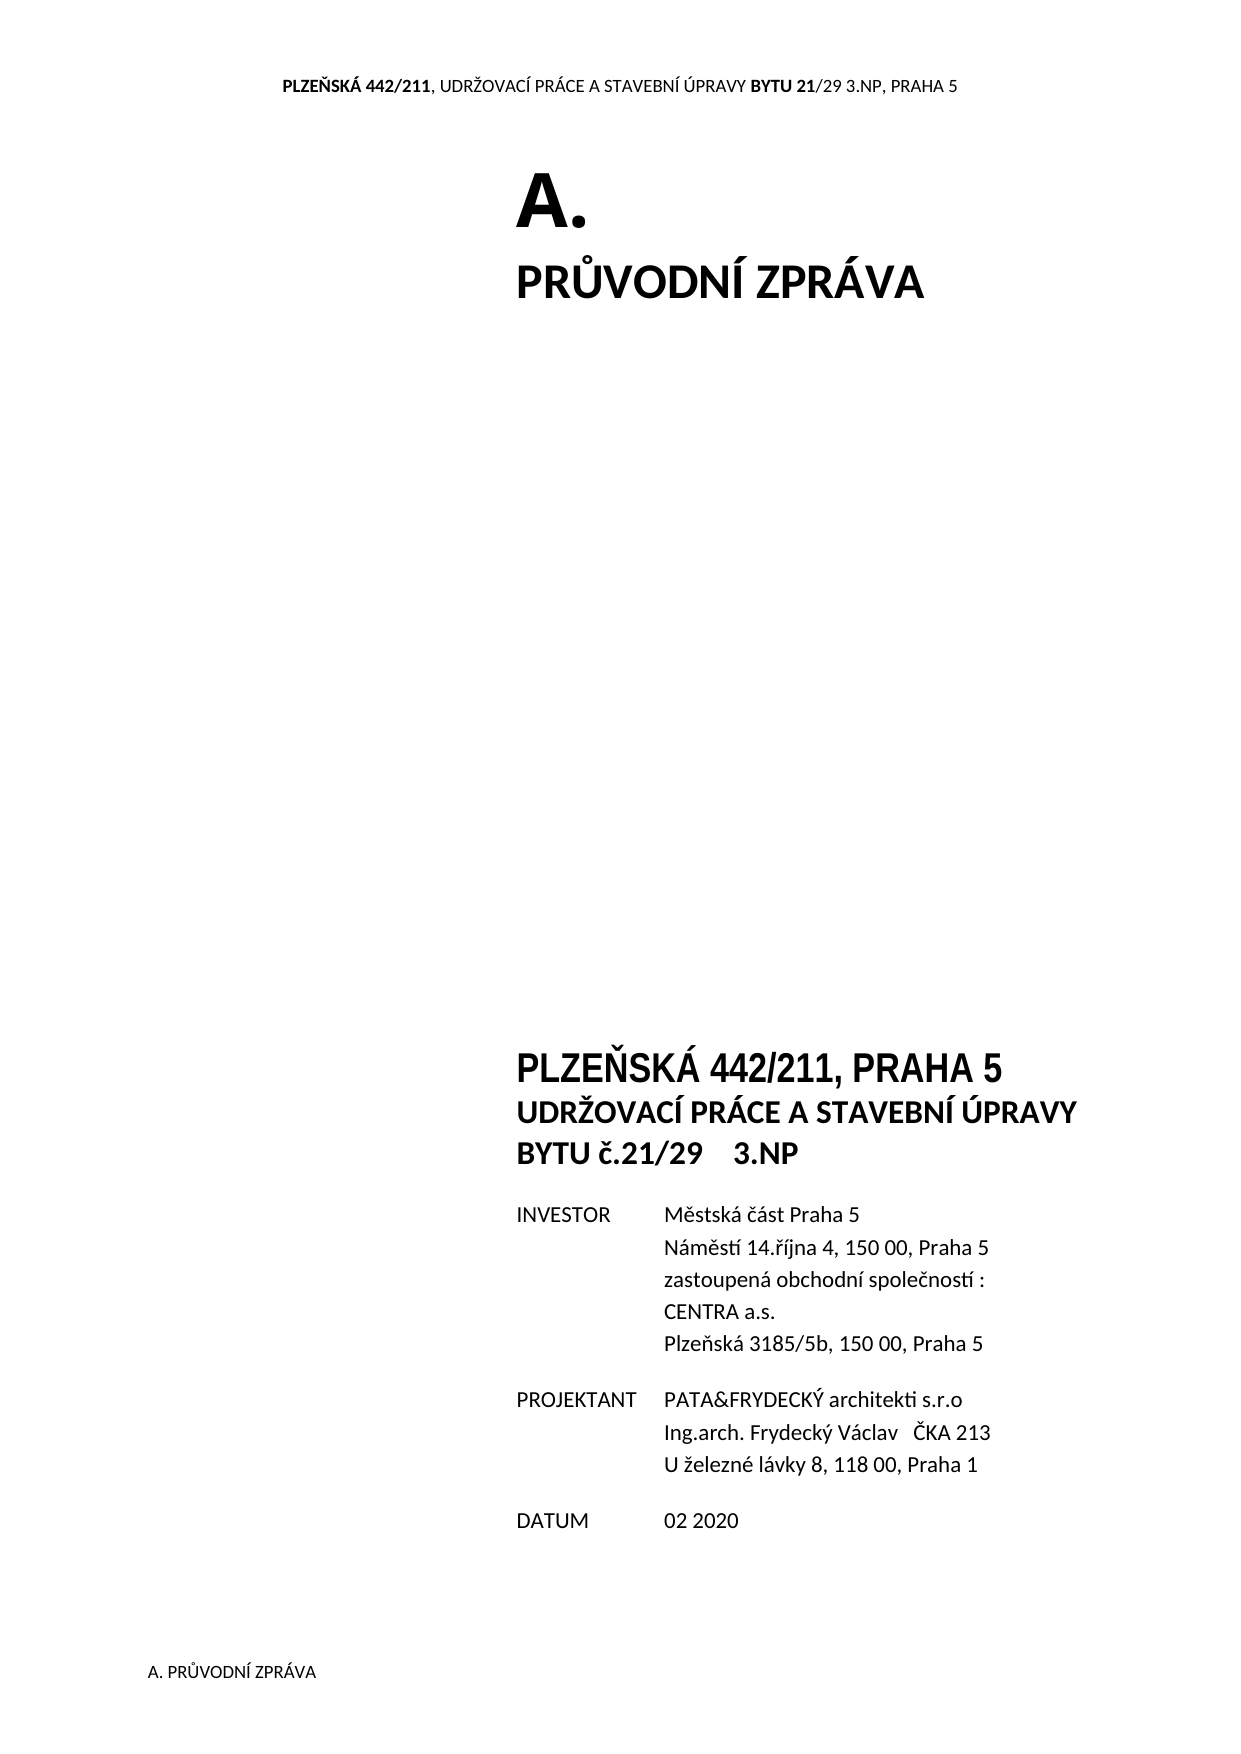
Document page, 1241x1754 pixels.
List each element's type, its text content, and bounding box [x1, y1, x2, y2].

text PLZEŇSKÁ 442/211, PRAHA 5 [516, 1043, 1093, 1091]
text CENTRA a.s. [148, 1297, 1093, 1325]
text Ing.arch. Frydecký Václav ČKA 213 [148, 1418, 1093, 1446]
text UDRŽOVACÍ PRÁCE A STAVEBNÍ ÚPRAVY [148, 1091, 1093, 1132]
text BYTU č.21/29 3.NP [443, 1132, 1093, 1173]
text DATUM 02 2020 [148, 1506, 1093, 1534]
text INVESTOR Městská část Praha 5 [443, 1201, 1093, 1229]
text zastoupená obchodní společností : [295, 1265, 1093, 1293]
text Náměstí 14.října 4, 150 00, Praha 5 [148, 1233, 1093, 1261]
text PRŮVODNÍ ZPRÁVA [516, 250, 1093, 311]
text PROJEKTANT PATA&FRYDECKÝ architekti s.r.o [148, 1385, 1093, 1413]
text A. [516, 148, 1093, 250]
text U železné lávky 8, 118 00, Praha 1 [148, 1450, 1093, 1478]
text Plzeňská 3185/5b, 150 00, Praha 5 [148, 1329, 1093, 1357]
